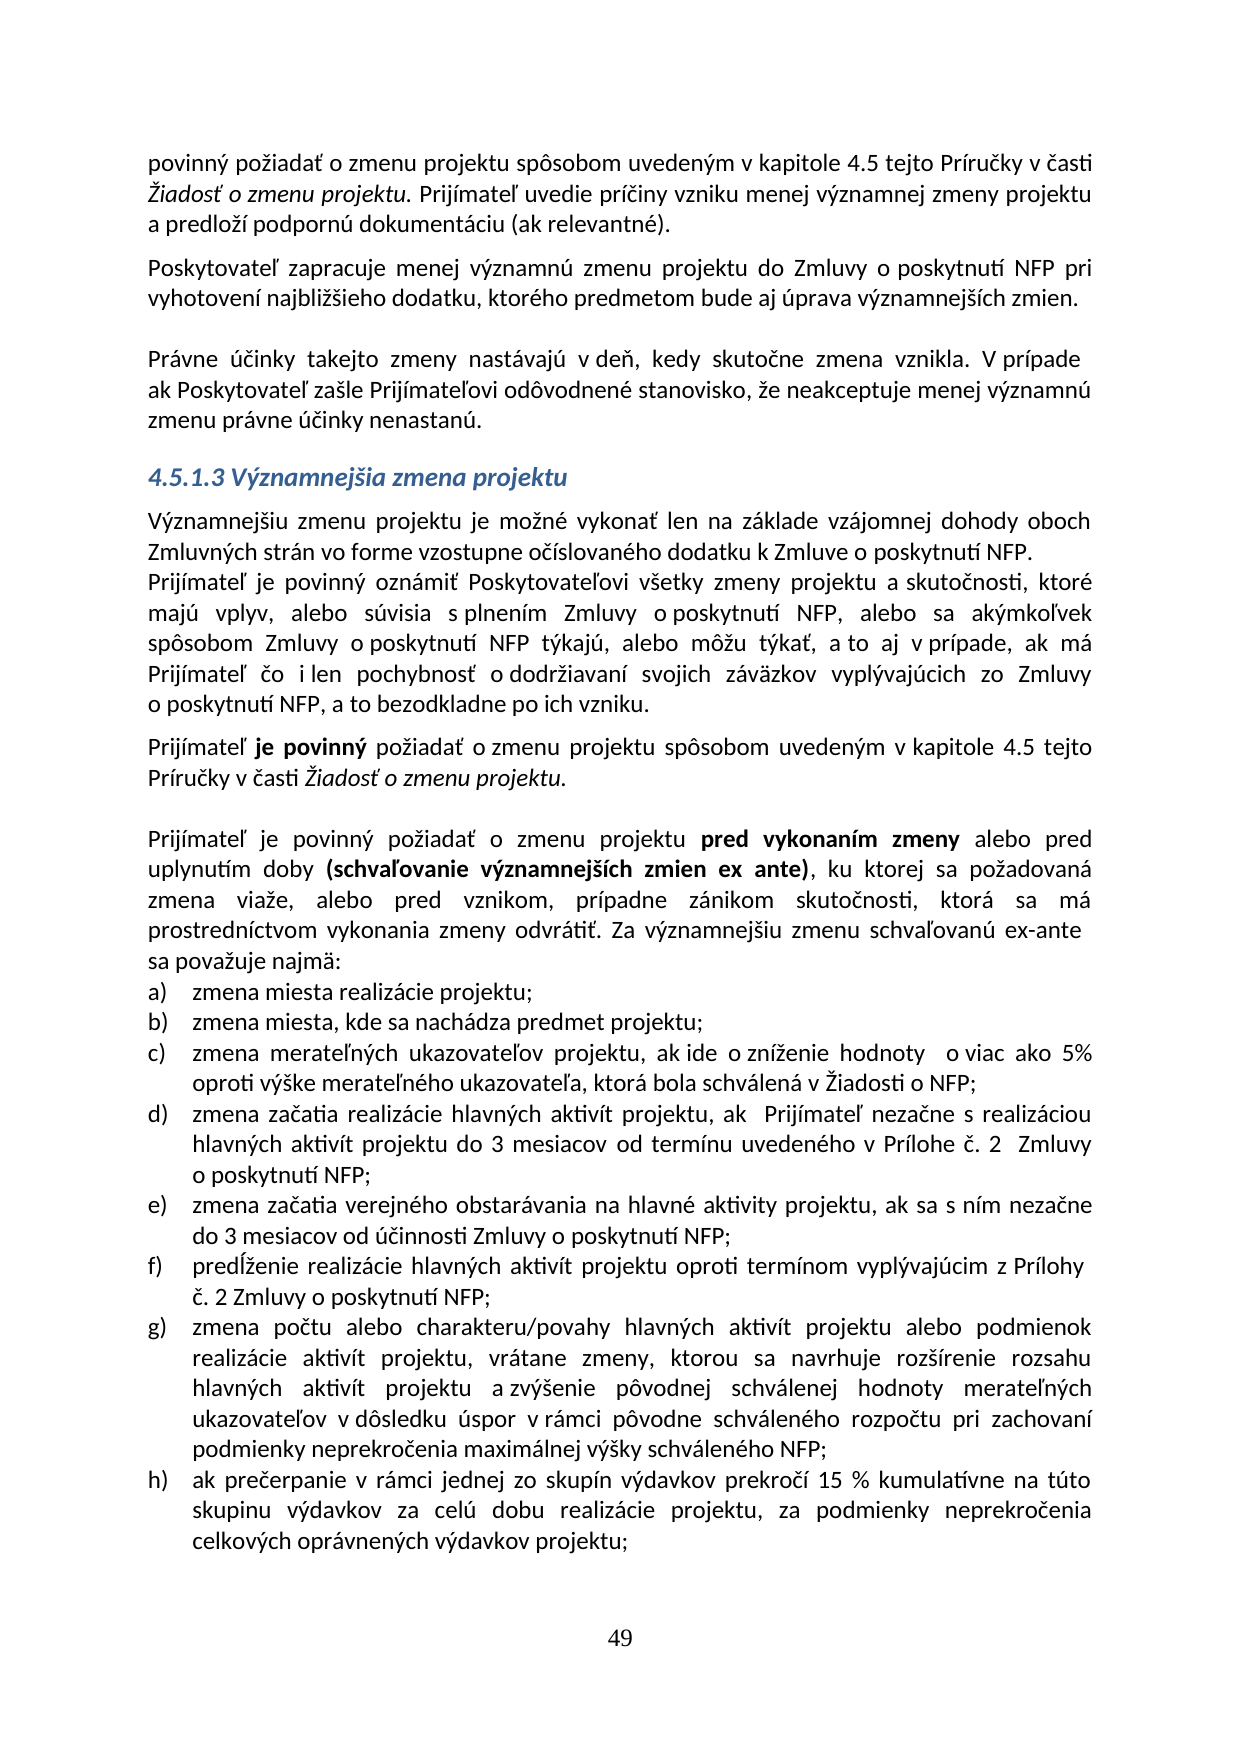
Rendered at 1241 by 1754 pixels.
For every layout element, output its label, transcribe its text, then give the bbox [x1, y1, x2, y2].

text Prijímateľ je povinný oznámiť Poskytovateľovi všetky zmeny projektu a skutočnosti, ktoré majú vplyv, alebo súvisia s plnením Zmluvy o poskytnutí NFP, alebo sa akýmkoľvek spôsobom Zmluvy o poskytnutí NFP týkajú, alebo môžu týkať, a to aj v prípade, ak má Prijímateľ čo i len pochybnosť o dodržiavaní svojich záväzkov vyplývajúcich zo Zmluvy o poskytnutí NFP, a to bezodkladne po ich vzniku. [148, 566, 1093, 719]
list zmena začatia verejného obstarávania na hlavné aktivity projektu, ak sa s ním nezačne do 3 mesiacov od účinnosti Zmluvy o poskytnutí NFP; [148, 1189, 1093, 1250]
text Prijímateľ je povinný požiadať o zmenu projektu spôsobom uvedeným v kapitole 4.5 tejto Príručky v časti Žiadosť o zmenu projektu. [148, 731, 1093, 792]
list zmena miesta, kde sa nachádza predmet projektu; [148, 1006, 1093, 1037]
list zmena merateľných ukazovateľov projektu, ak ide o zníženie hodnoty o viac ako 5% oproti výške merateľného ukazovateľa, ktorá bola schválená v Žiadosti o NFP; [148, 1037, 1093, 1098]
list zmena počtu alebo charakteru/povahy hlavných aktivít projektu alebo podmienok realizácie aktivít projektu, vrátane zmeny, ktorou sa navrhuje rozšírenie rozsahu hlavných aktivít projektu a zvýšenie pôvodnej schválenej hodnoty merateľných ukazovateľov v dôsledku úspor v rámci pôvodne schváleného rozpočtu pri zachovaní podmienky neprekročenia maximálnej výšky schváleného NFP; [148, 1311, 1093, 1464]
list zmena miesta realizácie projektu; [148, 976, 1093, 1006]
text Poskytovateľ zapracuje menej významnú zmenu projektu do Zmluvy o poskytnutí NFP pri vyhotovení najbližšieho dodatku, ktorého predmetom bude aj úprava významnejších zmien. [148, 252, 1093, 313]
list zmena začatia realizácie hlavných aktivít projektu, ak Prijímateľ nezačne s realizáciou hlavných aktivít projektu do 3 mesiacov od termínu uvedeného v Prílohe č. 2 Zmluvy o poskytnutí NFP; [148, 1098, 1093, 1189]
text Právne účinky takejto zmeny nastávajú v deň, kedy skutočne zmena vznikla. V prípade ak Poskytovateľ zašle Prijímateľovi odôvodnené stanovisko, že neakceptuje menej významnú zmenu právne účinky nenastanú. [148, 343, 1093, 435]
list ak prečerpanie v rámci jednej zo skupín výdavkov prekročí 15 % kumulatívne na túto skupinu výdavkov za celú dobu realizácie projektu, za podmienky neprekročenia celkových oprávnených výdavkov projektu; [148, 1464, 1093, 1556]
subtitle 4.5.1.3 Významnejšia zmena projektu [148, 460, 1093, 493]
text Prijímateľ je povinný požiadať o zmenu projektu pred vykonaním zmeny alebo pred uplynutím doby (schvaľovanie významnejších zmien ex ante), ku ktorej sa požadovaná zmena viaže, alebo pred vznikom, prípadne zánikom skutočnosti, ktorá sa má prostredníctvom vykonania zmeny odvrátiť. Za významnejšiu zmenu schvaľovanú ex-ante sa považuje najmä: [148, 823, 1093, 976]
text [148, 148, 1093, 239]
text Významnejšiu zmenu projektu je možné vykonať len na základe vzájomnej dohody oboch Zmluvných strán vo forme vzostupne očíslovaného dodatku k Zmluve o poskytnutí NFP. [148, 505, 1093, 566]
list predĺženie realizácie hlavných aktivít projektu oproti termínom vyplývajúcim z Prílohy č. 2 Zmluvy o poskytnutí NFP; [148, 1250, 1093, 1311]
